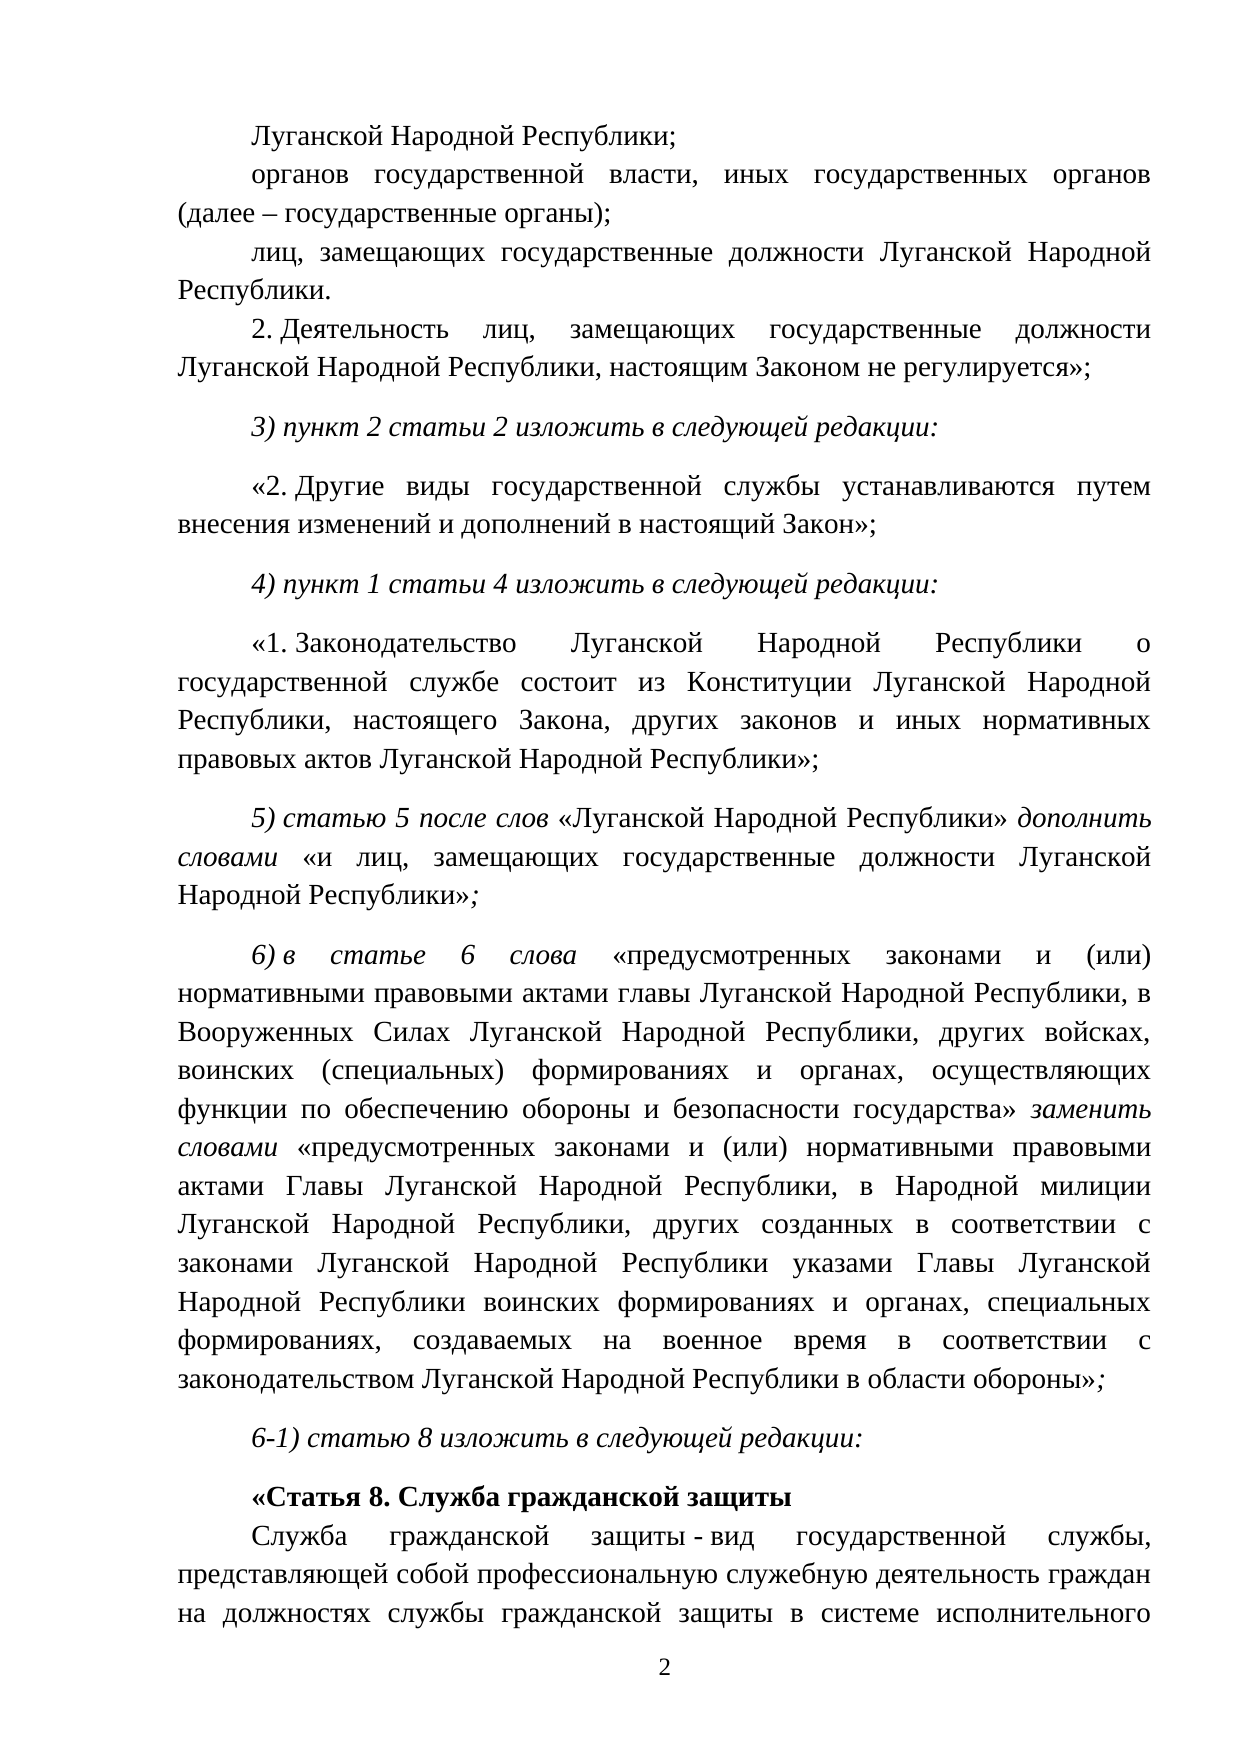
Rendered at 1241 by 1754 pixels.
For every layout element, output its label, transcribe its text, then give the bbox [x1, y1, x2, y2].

text «2. Другие виды государственной службы устанавливаются путем внесения изменений и дополнений в настоящий Закон»; [177, 468, 1152, 540]
text 6) в статье 6 слова «предусмотренных законами и (или) нормативными правовыми актами главы Луганской Народной Республики, в Вооруженных Силах Луганской Народной Республики, других войсках, воинских (специальных) формированиях и органах, осуществляющих функции по обеспечению обороны и безопасности государства» заменить словами «предусмотренных законами и (или) нормативными правовыми актами Главы Луганской Народной Республики, в Народной милиции Луганской Народной Республики, других созданных в соответствии с законами Луганской Народной Республики указами Главы Луганской Народной Республики воинских формированиях и органах, специальных формированиях, создаваемых на военное время в соответствии с законодательством Луганской Народной Республики в области обороны»; [177, 937, 1152, 1394]
text 2. Деятельность лиц, замещающих государственные должности Луганской Народной Республики, настоящим Законом не регулируется»; [177, 311, 1152, 383]
text органов государственной власти, иных государственных органов (далее – государственные органы); [177, 157, 1152, 229]
text 3) пункт 2 статьи 2 изложить в следующей редакции: [177, 409, 1152, 442]
text «1. Законодательство Луганской Народной Республики о государственной службе состоит из Конституции Луганской Народной Республики, настоящего Закона, других законов и иных нормативных правовых актов Луганской Народной Республики»; [177, 625, 1152, 774]
text 4) пункт 1 статьи 4 изложить в следующей редакции: [177, 566, 1152, 599]
text Луганской Народной Республики; [177, 118, 1152, 152]
text 6-1) статью 8 изложить в следующей редакции: [177, 1420, 1152, 1454]
text 5) статью 5 после слов «Луганской Народной Республики» дополнить словами «и лиц, замещающих государственные должности Луганской Народной Республики»; [177, 800, 1152, 911]
text «Статья 8. Служба гражданской защиты [177, 1479, 1152, 1513]
text лиц, замещающих государственные должности Луганской Народной Республики. [177, 234, 1152, 306]
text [177, 1518, 1152, 1629]
